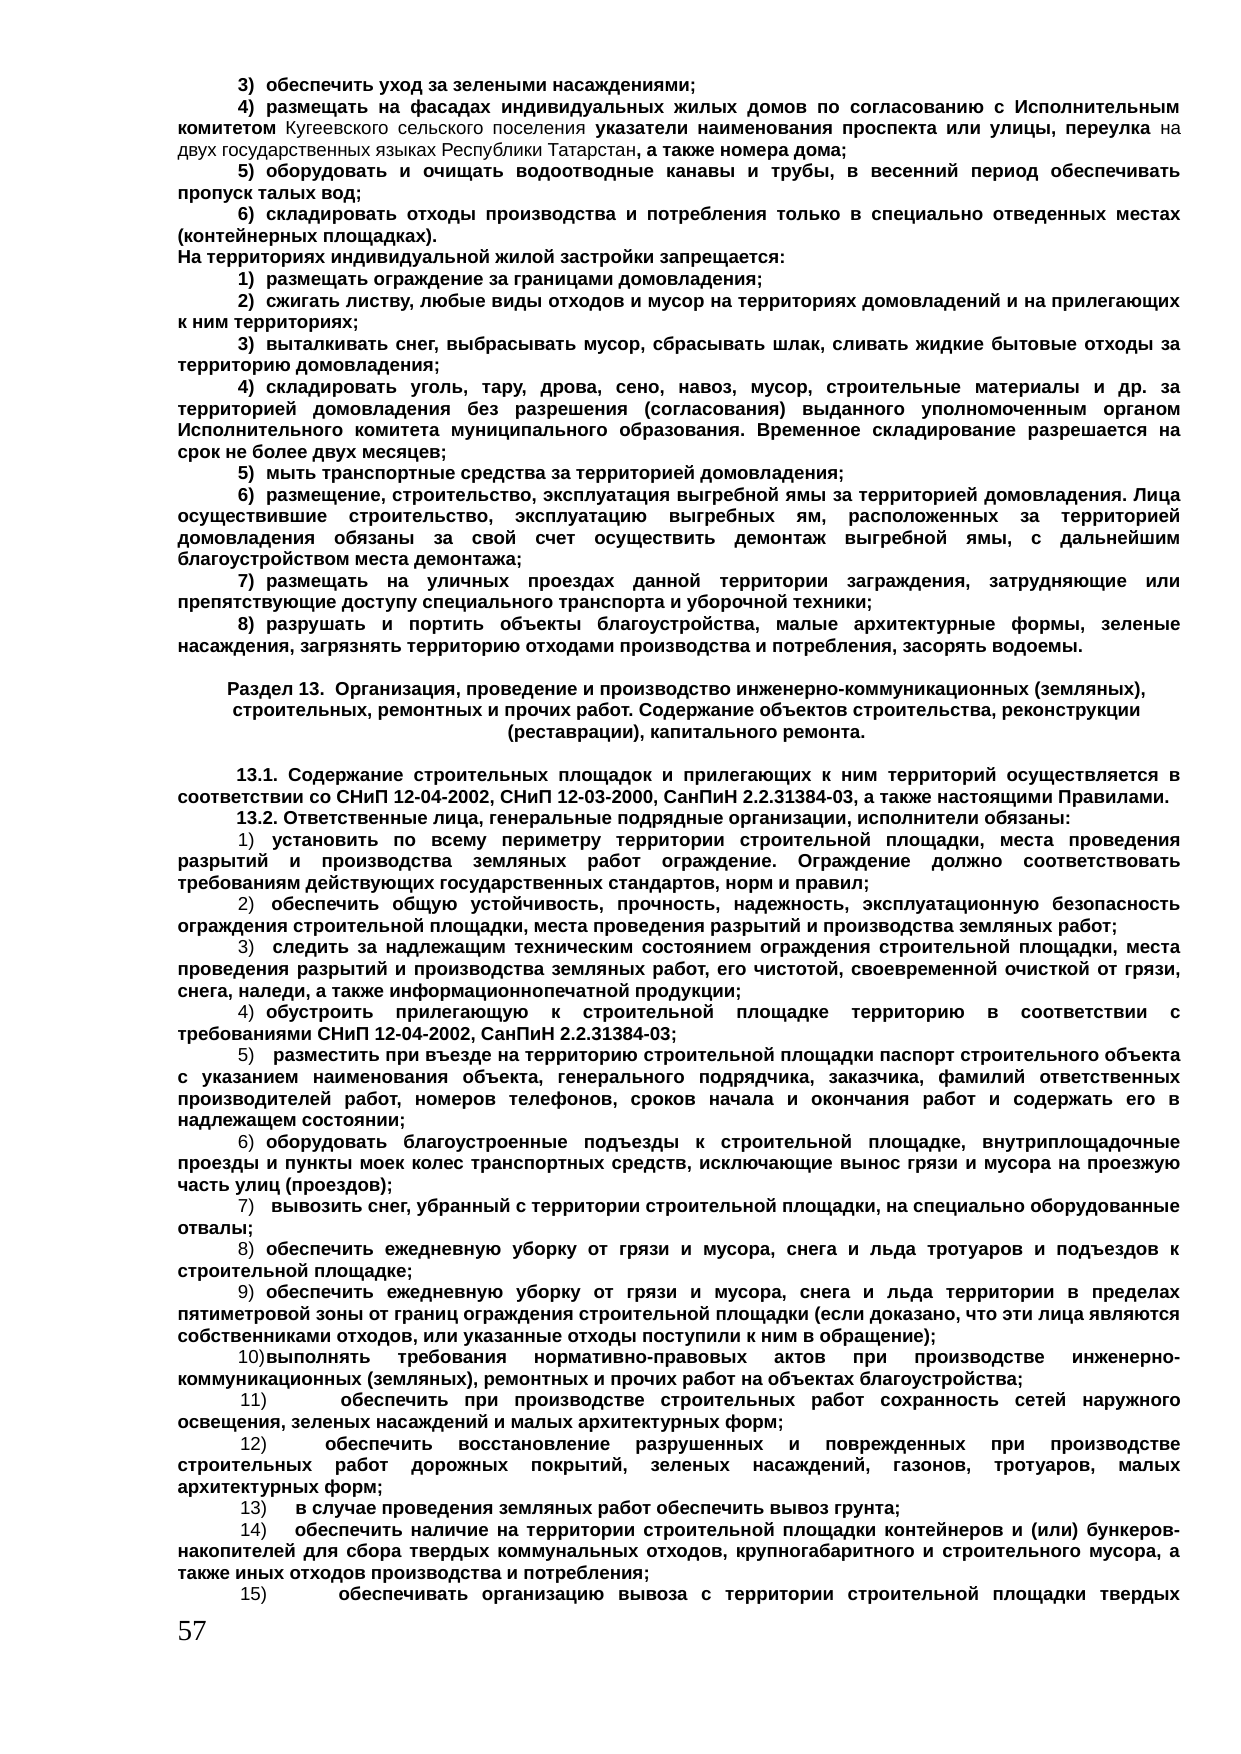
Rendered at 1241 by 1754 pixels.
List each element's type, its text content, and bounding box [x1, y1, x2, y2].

list размещение, строительство, эксплуатация выгребной ямы за территорией домовладения. Лица осуществившие строительство, эксплуатацию выгребных ям, расположенных за территорией домовладения обязаны за свой счет осуществить демонтаж выгребной ямы, с дальнейшим благоустройством места демонтажа; [177, 483, 1181, 570]
list в случае проведения земляных работ обеспечить вывоз грунта; [177, 1497, 1181, 1518]
list обеспечить наличие на территории строительной площадки контейнеров и (или) бункеров-накопителей для сбора твердых коммунальных отходов, крупногабаритного и строительного мусора, а также иных отходов производства и потребления; [177, 1518, 1181, 1583]
list установить по всему периметру территории строительной площадки, места проведения разрытий и производства земляных работ ограждение. Ограждение должно соответствовать требованиям действующих государственных стандартов, норм и правил; [177, 828, 1181, 893]
list выталкивать снег, выбрасывать мусор, сбрасывать шлак, сливать жидкие бытовые отходы за территорию домовладения; [177, 333, 1181, 376]
list обустроить прилегающую к строительной площадке территорию в соответствии с требованиями СНиП 12-04-2002, СанПиН 2.2.31384-03; [177, 1001, 1181, 1044]
list размещать на фасадах индивидуальных жилых домов по согласованию с Исполнительным комитетом Кугеевского сельского поселения указатели наименования проспекта или улицы, переулка на двух государственных языках Республики Татарстан, а также номера дома; [177, 95, 1181, 160]
list разместить при въезде на территорию строительной площадки паспорт строительного объекта с указанием наименования объекта, генерального подрядчика, заказчика, фамилий ответственных производителей работ, номеров телефонов, сроков начала и окончания работ и содержать его в надлежащем состоянии; [177, 1044, 1181, 1130]
list разрушать и портить объекты благоустройства, малые архитектурные формы, зеленые насаждения, загрязнять территорию отходами производства и потребления, засорять водоемы. [177, 613, 1181, 656]
list размещать ограждение за границами домовладения; [177, 268, 1181, 289]
list обеспечить восстановление разрушенных и поврежденных при производстве строительных работ дорожных покрытий, зеленых насаждений, газонов, тротуаров, малых архитектурных форм; [177, 1432, 1181, 1497]
list оборудовать благоустроенные подъезды к строительной площадке, внутриплощадочные проезды и пункты моек колес транспортных средств, исключающие вынос грязи и мусора на проезжую часть улиц (проездов); [177, 1130, 1181, 1195]
text 13.1. Содержание строительных площадок и прилегающих к ним территорий осуществляется в соответствии со СНиП 12-04-2002, СНиП 12-03-2000, СанПиН 2.2.31384-03, а также настоящими Правилами. [177, 764, 1181, 807]
list следить за надлежащим техническим состоянием ограждения строительной площадки, места проведения разрытий и производства земляных работ, его чистотой, своевременной очисткой от грязи, снега, наледи, а также информационнопечатной продукции; [177, 936, 1181, 1001]
list вывозить снег, убранный с территории строительной площадки, на специально оборудованные отвалы; [177, 1195, 1181, 1238]
list обеспечить общую устойчивость, прочность, надежность, эксплуатационную безопасность ограждения строительной площадки, места проведения разрытий и производства земляных работ; [177, 893, 1181, 936]
text 13.2. Ответственные лица, генеральные подрядные организации, исполнители обязаны: [236, 807, 1181, 828]
text На территориях индивидуальной жилой застройки запрещается: [177, 246, 1181, 268]
list складировать отходы производства и потребления только в специально отведенных местах (контейнерных площадках). [177, 203, 1181, 246]
list обеспечить уход за зелеными насаждениями; [177, 74, 1181, 95]
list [177, 1583, 1181, 1605]
list складировать уголь, тару, дрова, сено, навоз, мусор, строительные материалы и др. за территорией домовладения без разрешения (согласования) выданного уполномоченным органом Исполнительного комитета муниципального образования. Временное складирование разрешается на срок не более двух месяцев; [177, 376, 1181, 462]
list мыть транспортные средства за территорией домовладения; [177, 462, 1181, 483]
text Раздел 13. Организация, проведение и производство инженерно-коммуникационных (земляных), строительных, ремонтных и прочих работ. Содержание объектов строительства, реконструкции (реставрации), капитального ремонта. [192, 678, 1181, 742]
list обеспечить при производстве строительных работ сохранность сетей наружного освещения, зеленых насаждений и малых архитектурных форм; [177, 1389, 1181, 1432]
list размещать на уличных проездах данной территории заграждения, затрудняющие или препятствующие доступу специального транспорта и уборочной техники; [177, 570, 1181, 613]
list обеспечить ежедневную уборку от грязи и мусора, снега и льда тротуаров и подъездов к строительной площадке; [177, 1238, 1181, 1281]
list обеспечить ежедневную уборку от грязи и мусора, снега и льда территории в пределах пятиметровой зоны от границ ограждения строительной площадки (если доказано, что эти лица являются собственниками отходов, или указанные отходы поступили к ним в обращение); [177, 1281, 1181, 1346]
list сжигать листву, любые виды отходов и мусор на территориях домовладений и на прилегающих к ним территориях; [177, 289, 1181, 333]
list выполнять требования нормативно-правовых актов при производстве инженерно-коммуникационных (земляных), ремонтных и прочих работ на объектах благоустройства; [177, 1346, 1181, 1389]
list оборудовать и очищать водоотводные канавы и трубы, в весенний период обеспечивать пропуск талых вод; [177, 160, 1181, 203]
